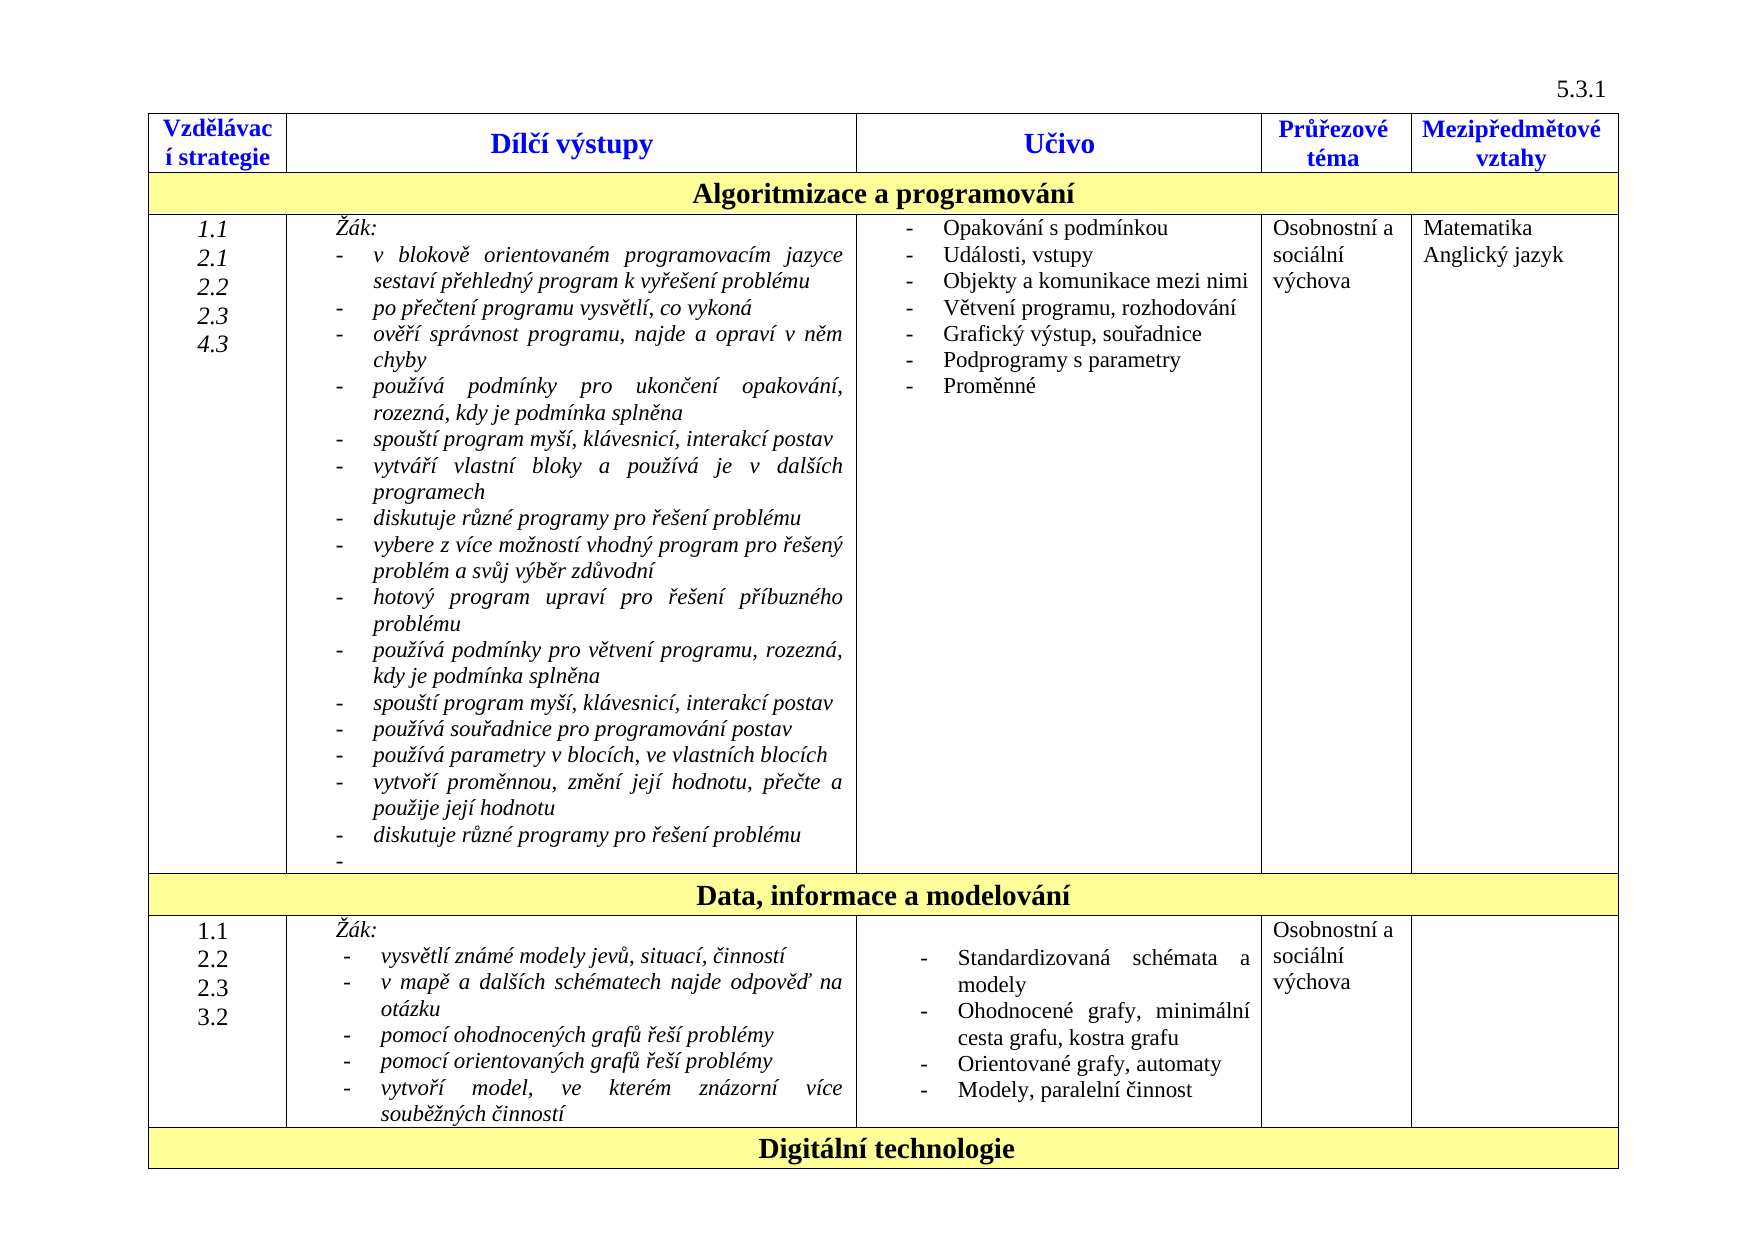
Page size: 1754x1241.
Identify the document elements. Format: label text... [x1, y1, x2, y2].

table_cell Žák: v blokově orientovaném programovacím jazyce sestaví přehledný program k vyřešení problému po přečtení programu vysvětlí, co vykoná ověří správnost programu, najde a opraví v něm chyby používá podmínky pro ukončení opakování, rozezná, kdy je podmínka splněna spouští program myší, klávesnicí, interakcí postav vytváří vlastní bloky a používá je v dalších programech diskutuje různé programy pro řešení problému vybere z více možností vhodný program pro řešený problém a svůj výběr zdůvodní hotový program upraví pro řešení příbuzného problému používá podmínky pro větvení programu, rozezná, kdy je podmínka splněna spouští program myší, klávesnicí, interakcí postav používá souřadnice pro programování postav používá parametry v blocích, ve vlastních blocích vytvoří proměnnou, změní její hodnotu, přečte a použije její hodnotu diskutuje různé programy pro řešení problému [287, 215, 856, 873]
table_header Dílčí výstupy [287, 114, 856, 172]
table_cell Data, informace a modelování [149, 874, 1618, 915]
table_cell Osobnostní a sociální výchova [1262, 916, 1411, 1127]
table_cell Opakování s podmínkou Události, vstupy Objekty a komunikace mezi nimi Větvení programu, rozhodování Grafický výstup, souřadnice Podprogramy s parametry Proměnné [857, 215, 1261, 873]
table_header Průřezové téma [1262, 114, 1411, 172]
table_cell Digitální technologie [149, 1128, 1618, 1168]
table_cell 1.1 2.1 2.2 2.3 4.3 [149, 215, 286, 873]
table_cell Algoritmizace a programování [149, 173, 1618, 213]
table_cell [1412, 916, 1618, 1127]
table_cell Osobnostní a sociální výchova [1262, 215, 1411, 873]
table_header Vzdělávací strategie [149, 114, 286, 172]
table_cell Žák: vysvětlí známé modely jevů, situací, činností v mapě a dalších schématech najde odpověď na otázku pomocí ohodnocených grafů řeší problémy pomocí orientovaných grafů řeší problémy vytvoří model, ve kterém znázorní více souběžných činností [287, 916, 856, 1127]
table_cell Standardizovaná schémata a modely Ohodnocené grafy, minimální cesta grafu, kostra grafu Orientované grafy, automaty Modely, paralelní činnost [857, 916, 1261, 1127]
table_header Mezipředmětové vztahy [1412, 114, 1618, 172]
table_header Učivo [857, 114, 1261, 172]
table_cell 1.1 2.2 2.3 3.2 [149, 916, 286, 1127]
table_cell Matematika Anglický jazyk [1412, 215, 1618, 873]
